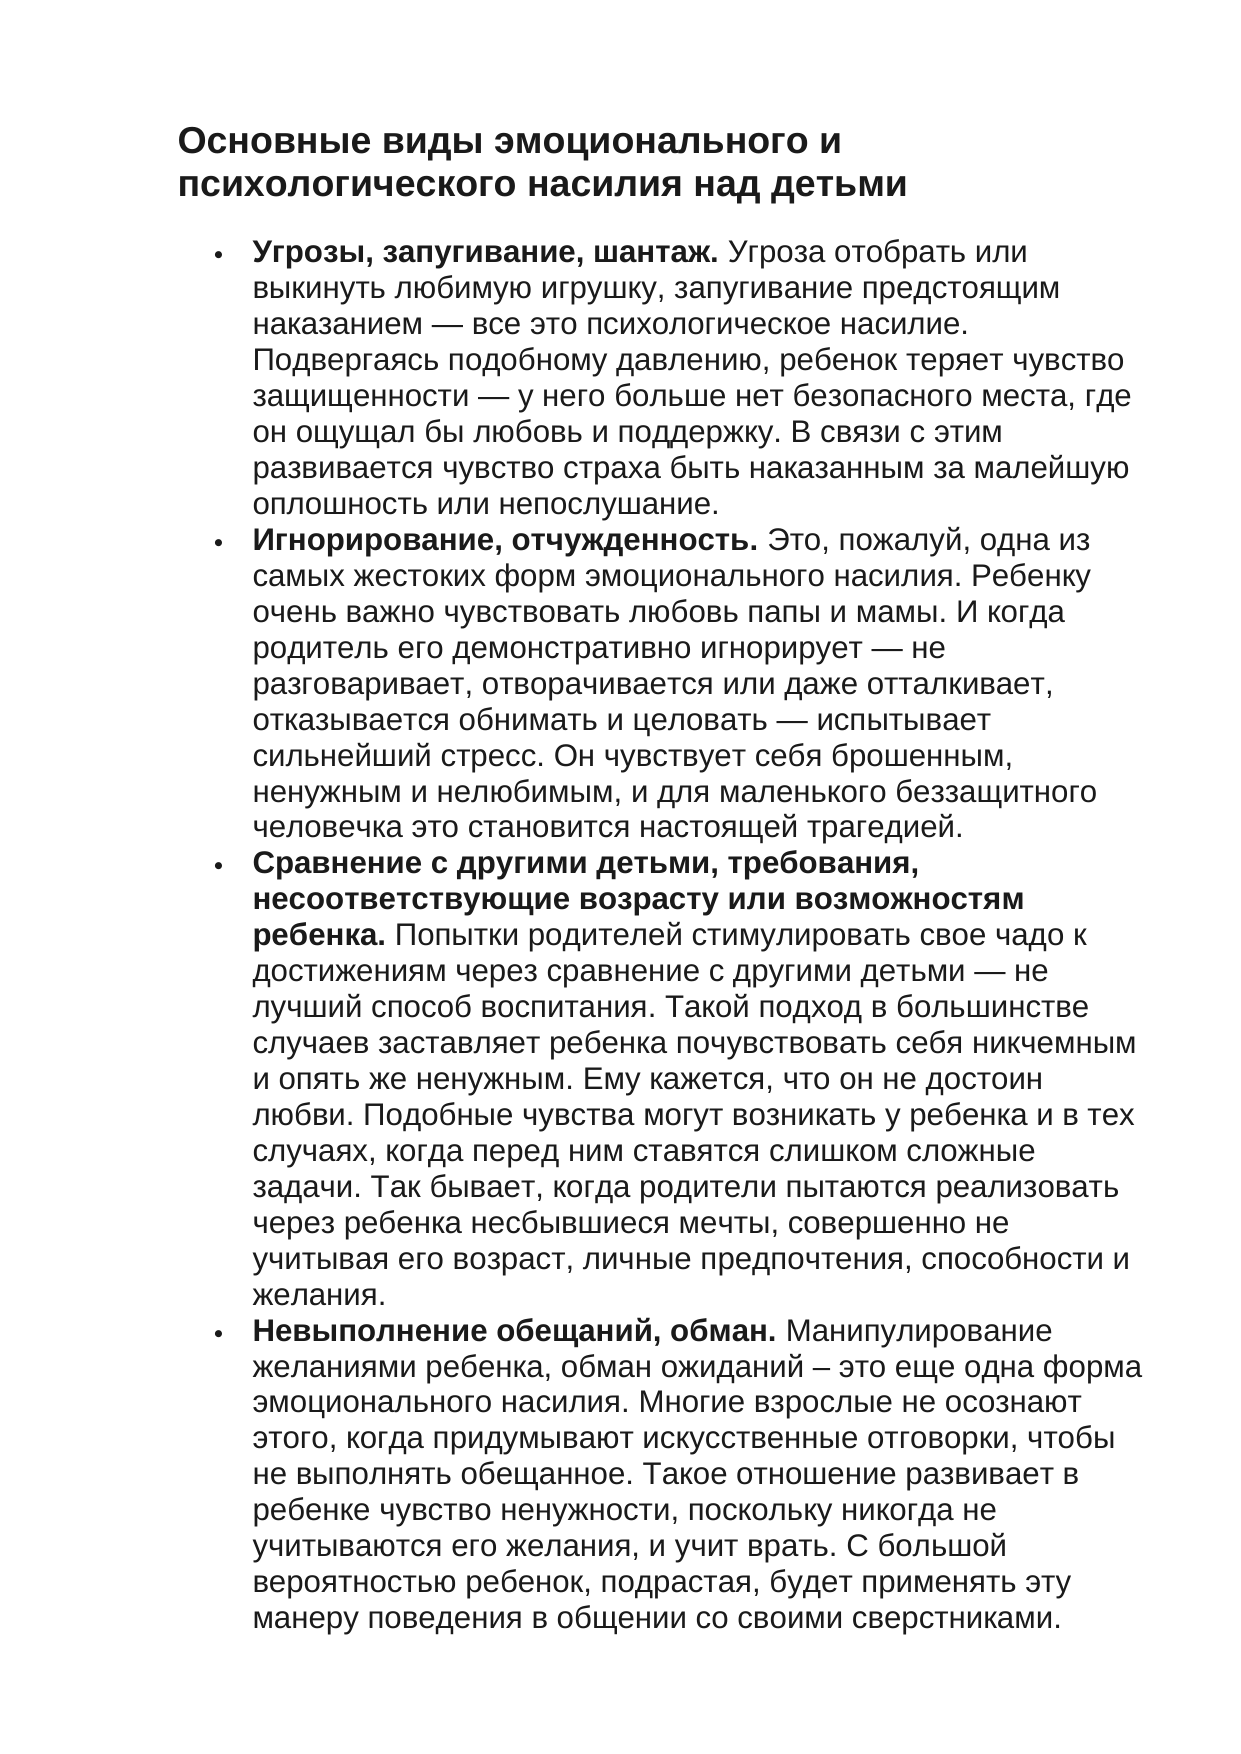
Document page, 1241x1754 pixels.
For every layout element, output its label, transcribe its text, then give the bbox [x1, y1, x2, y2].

list Сравнение с другими детьми, требования, несоответствующие возрасту или возможностям ребенка. Попытки родителей стимулировать свое чадо к достижениям через сравнение с другими детьми — не лучший способ воспитания. Такой подход в большинстве случаев заставляет ребенка почувствовать себя никчемным и опять же ненужным. Ему кажется, что он не достоин любви. Подобные чувства могут возникать у ребенка и в тех случаях, когда перед ним ставятся слишком сложные задачи. Так бывает, когда родители пытаются реализовать через ребенка несбывшиеся мечты, совершенно не учитывая его возраст, личные предпочтения, способности и желания. [215, 844, 1152, 1312]
text Основные виды эмоционального и психологического насилия над детьми [177, 118, 1152, 204]
list Угрозы, запугивание, шантаж. Угроза отобрать или выкинуть любимую игрушку, запугивание предстоящим наказанием — все это психологическое насилие. Подвергаясь подобному давлению, ребенок теряет чувство защищенности — у него больше нет безопасного места, где он ощущал бы любовь и поддержку. В связи с этим развивается чувство страха быть наказанным за малейшую оплошность или непослушание. [215, 233, 1152, 521]
list Невыполнение обещаний, обман. Манипулирование желаниями ребенка, обман ожиданий – это еще одна форма эмоционального насилия. Многие взрослые не осознают этого, когда придумывают искусственные отговорки, чтобы не выполнять обещанное. Такое отношение развивает в ребенке чувство ненужности, поскольку никогда не учитываются его желания, и учит врать. С большой вероятностью ребенок, подрастая, будет применять эту манеру поведения в общении со своими сверстниками. [215, 1312, 1152, 1635]
list Игнорирование, отчужденность. Это, пожалуй, одна из самых жестоких форм эмоционального насилия. Ребенку очень важно чувствовать любовь папы и мамы. И когда родитель его демонстративно игнорирует — не разговаривает, отворачивается или даже отталкивает, отказывается обнимать и целовать — испытывает сильнейший стресс. Он чувствует себя брошенным, ненужным и нелюбимым, и для маленького беззащитного человечка это становится настоящей трагедией. [215, 521, 1152, 844]
